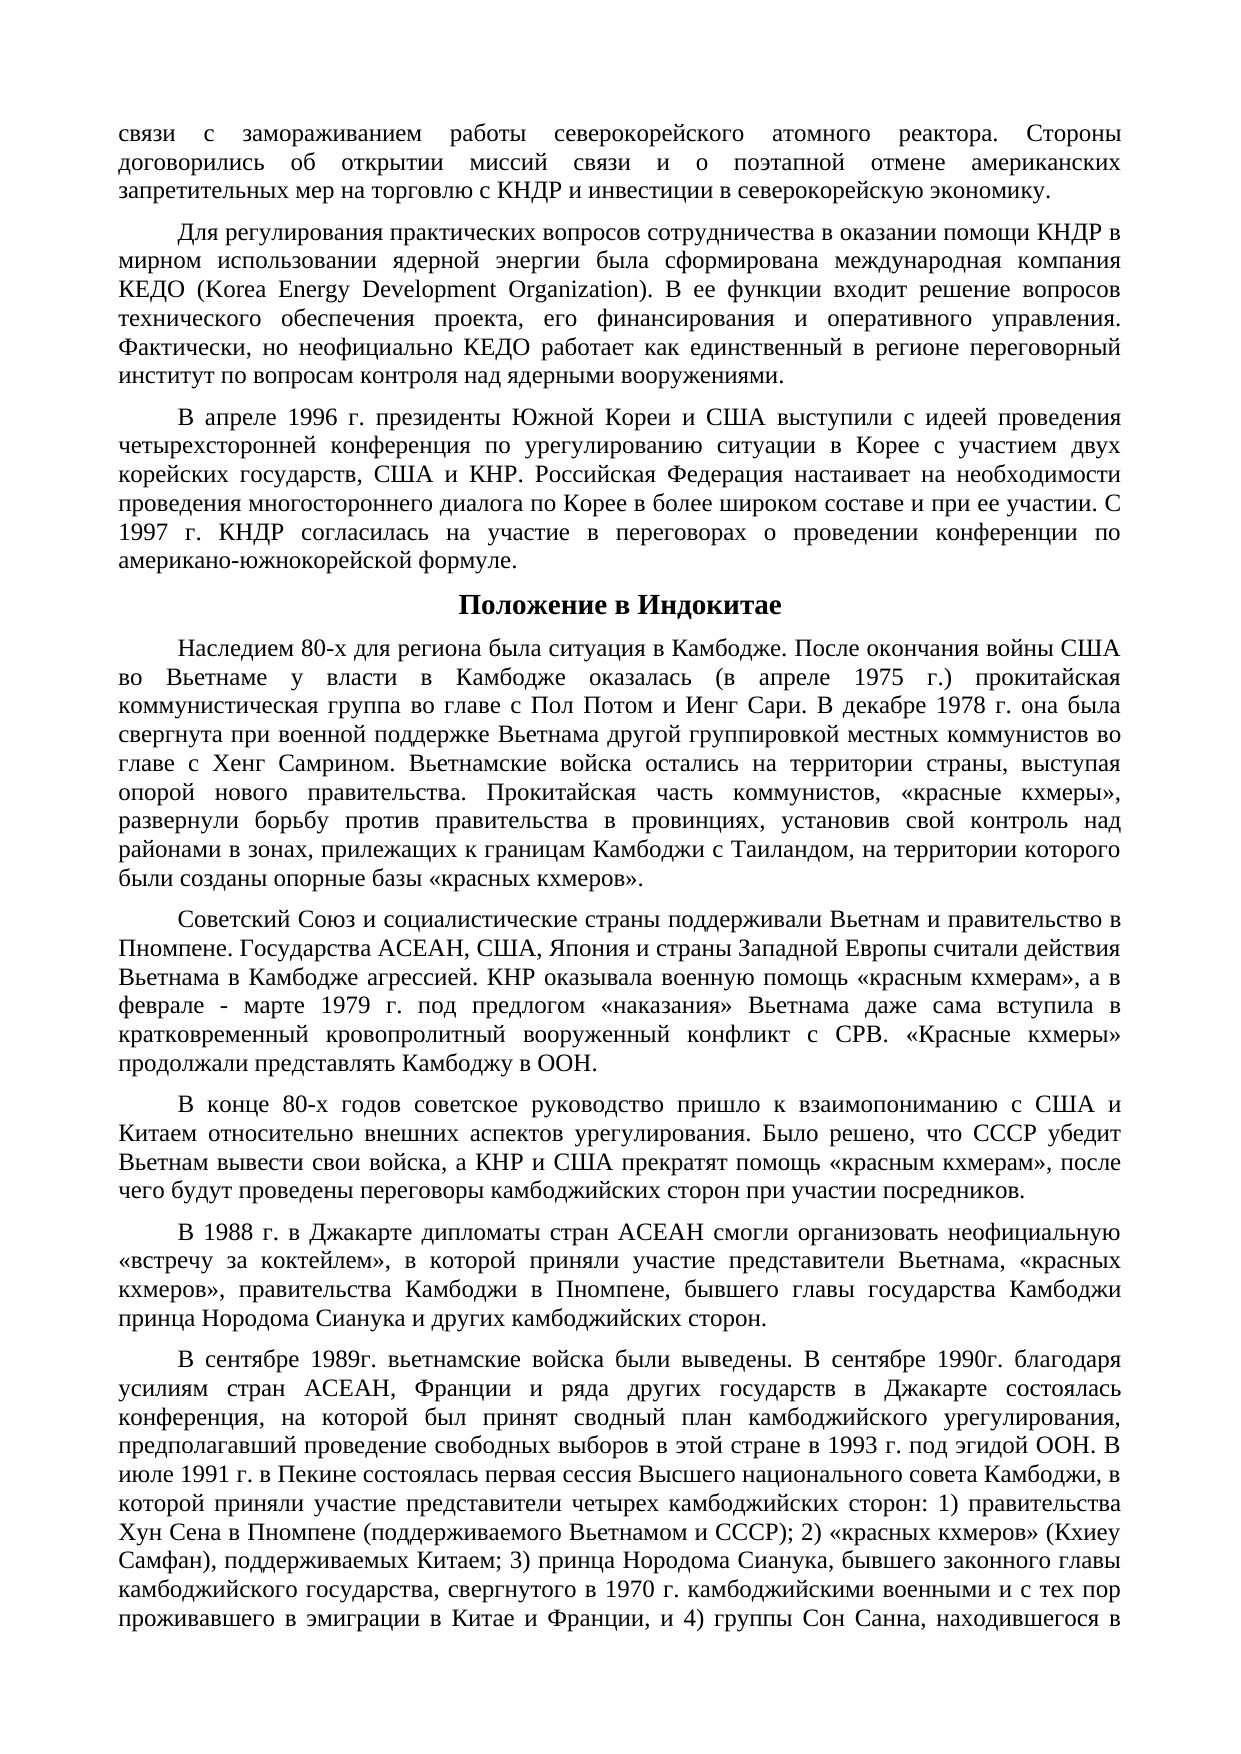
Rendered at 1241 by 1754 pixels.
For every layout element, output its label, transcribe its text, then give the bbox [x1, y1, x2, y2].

text Для регулирования практических вопросов сотрудничества в оказании помощи КНДР в мирном использовании ядерной энергии была сформирована международная компания КЕДО (Korea Energy Development Organization). В ее функции входит решение вопросов технического обеспечения проекта, его финансирования и оперативного управления. Фактически, но неофициально КЕДО работает как единственный в регионе переговорный институт по вопросам контроля над ядерными вооружениями. [118, 217, 1122, 389]
text В 1988 г. в Джакарте дипломаты стран АСЕАН смогли организовать неофициальную «встречу за коктейлем», в которой приняли участие представители Вьетнама, «красных кхмеров», правительства Камбоджи в Пномпене, бывшего главы государства Камбоджи принца Нородома Сианука и других камбоджийских сторон. [118, 1217, 1122, 1332]
text В апреле 1996 г. президенты Южной Кореи и США выступили с идеей проведения четырехсторонней конференция по урегулированию ситуации в Корее с участием двух корейских государств, США и КНР. Российская Федерация настаивает на необходимости проведения многостороннего диалога по Корее в более широком составе и при ее участии. С 1997 г. КНДР согласилась на участие в переговорах о проведении конференции по американо-южнокорейской формуле. [118, 402, 1122, 574]
text Советский Союз и социалистические страны поддерживали Вьетнам и правительство в Пномпене. Государства АСЕАН, США, Япония и страны Западной Европы считали действия Вьетнама в Камбодже агрессией. КНР оказывала военную помощь «красным кхмерам», а в феврале - марте 1979 г. под предлогом «наказания» Вьетнама даже сама вступила в кратковременный кровопролитный вооруженный конфликт с СРВ. «Красные кхмеры» продолжали представлять Камбоджу в ООН. [118, 904, 1122, 1077]
text Наследием 80-х для региона была ситуация в Камбодже. После окончания войны США во Вьетнаме у власти в Камбодже оказалась (в апреле 1975 г.) прокитайская коммунистическая группа во главе с Пол Потом и Иенг Сари. В декабре 1978 г. она была свергнута при военной поддержке Вьетнама другой группировкой местных коммунистов во главе с Хенг Самрином. Вьетнамские войска остались на территории страны, выступая опорой нового правительства. Прокитайская часть коммунистов, «красные кхмеры», развернули борьбу против правительства в провинциях, установив свой контроль над районами в зонах, прилежащих к границам Камбоджи с Таиландом, на территории которого были созданы опорные базы «красных кхмеров». [118, 633, 1122, 892]
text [118, 1344, 1122, 1632]
text Положение в Индокитае [118, 587, 1122, 620]
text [118, 118, 1122, 204]
text В конце 80-х годов советское руководство пришло к взаимопониманию с США и Китаем относительно внешних аспектов урегулирования. Было решено, что СССР убедит Вьетнам вывести свои войска, а КНР и США прекратят помощь «красным кхмерам», после чего будут проведены переговоры камбоджийских сторон при участии посредников. [118, 1089, 1122, 1204]
